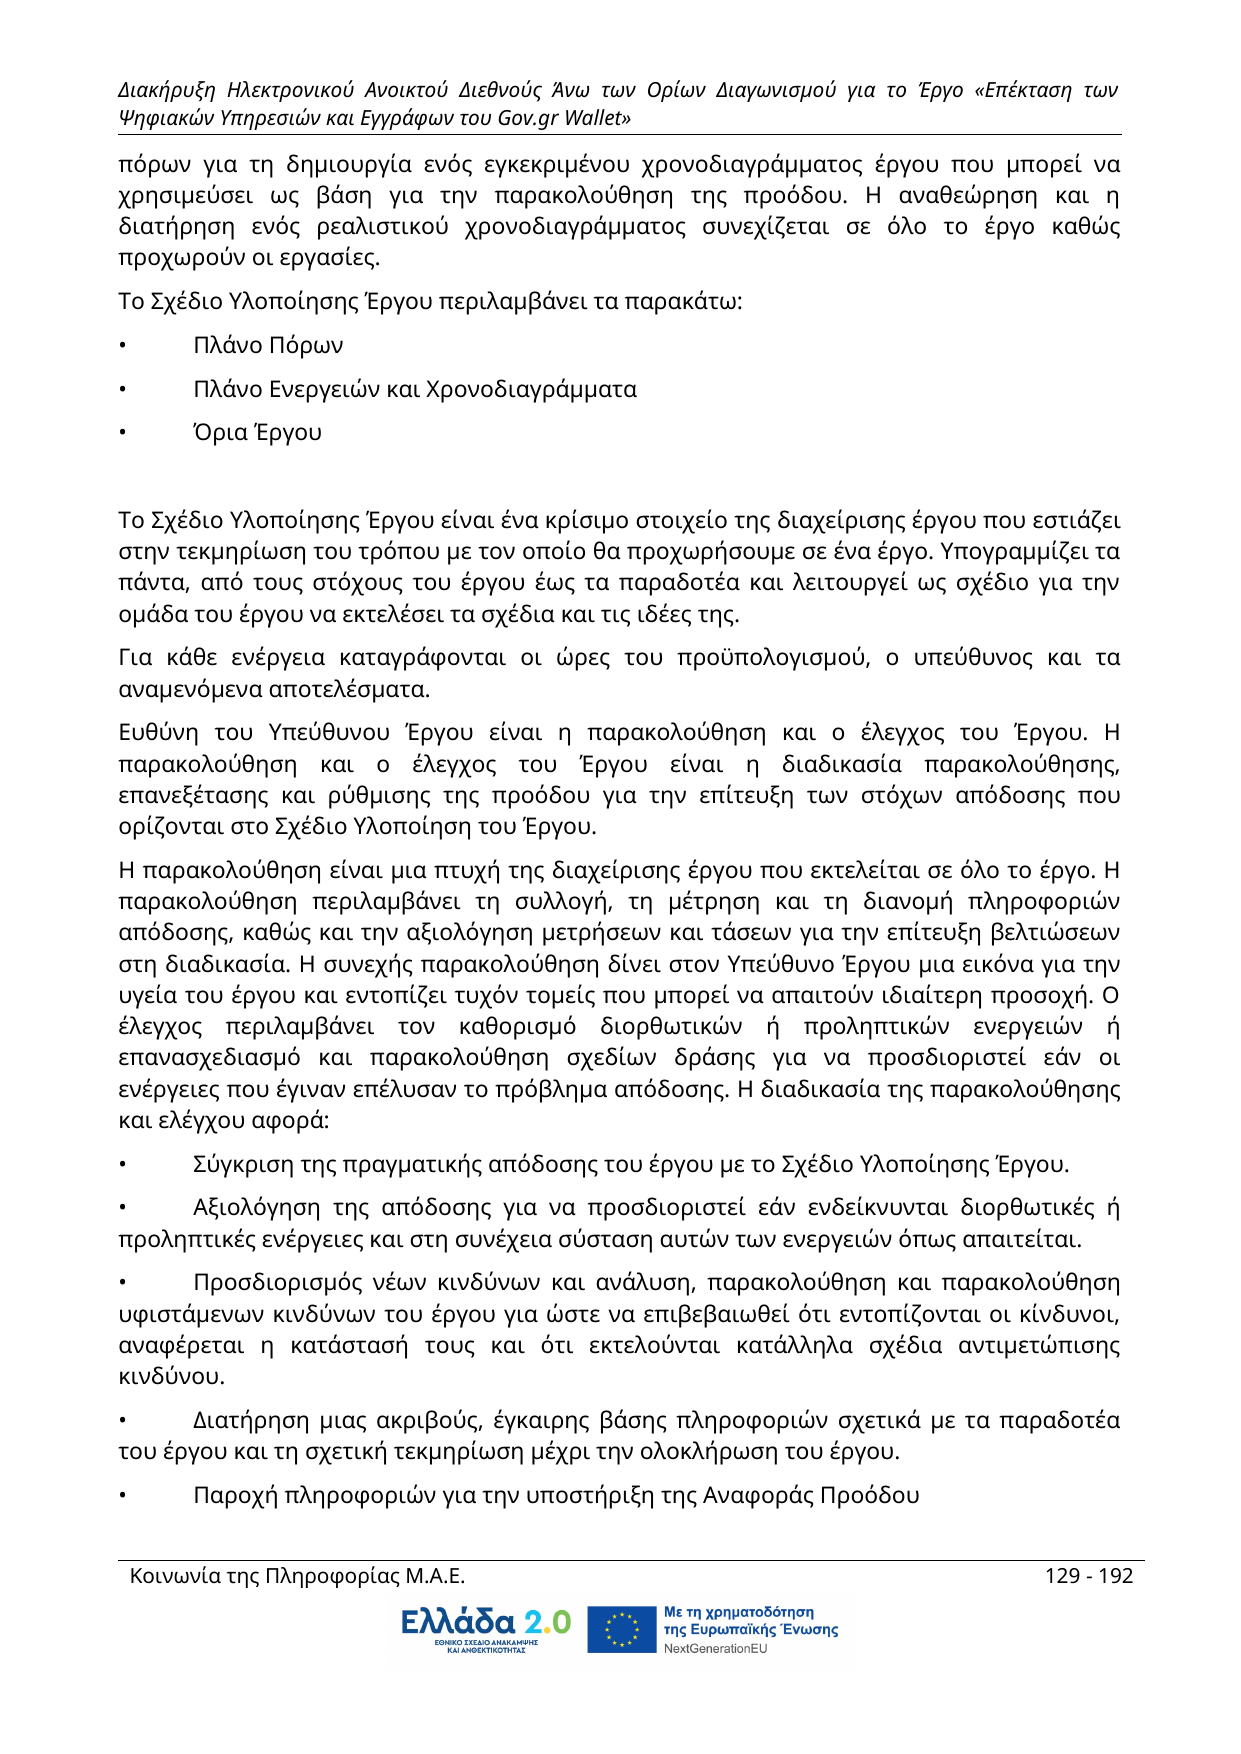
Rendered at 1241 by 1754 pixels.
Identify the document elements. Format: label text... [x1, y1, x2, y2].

text • Προσδιορισμός νέων κινδύνων και ανάλυση, παρακολούθηση και παρακολούθηση υφιστάμενων κινδύνων του έργου για ώστε να επιβεβαιωθεί ότι εντοπίζονται οι κίνδυνοι, αναφέρεται η κατάστασή τους και ότι εκτελούνται κατάλληλα σχέδια αντιμετώπισης κινδύνου. [118, 1266, 1122, 1391]
text Ευθύνη του Υπεύθυνου Έργου είναι η παρακολούθηση και ο έλεγχος του Έργου. Η παρακολούθηση και ο έλεγχος του Έργου είναι η διαδικασία παρακολούθησης, επανεξέτασης και ρύθμισης της προόδου για την επίτευξη των στόχων απόδοσης που ορίζονται στο Σχέδιο Υλοποίηση του Έργου. [118, 716, 1122, 841]
text • Παροχή πληροφοριών για την υποστήριξη της Αναφοράς Προόδου [118, 1479, 1122, 1510]
text Η παρακολούθηση είναι μια πτυχή της διαχείρισης έργου που εκτελείται σε όλο το έργο. Η παρακολούθηση περιλαμβάνει τη συλλογή, τη μέτρηση και τη διανομή πληροφοριών απόδοσης, καθώς και την αξιολόγηση μετρήσεων και τάσεων για την επίτευξη βελτιώσεων στη διαδικασία. Η συνεχής παρακολούθηση δίνει στον Υπεύθυνο Έργου μια εικόνα για την υγεία του έργου και εντοπίζει τυχόν τομείς που μπορεί να απαιτούν ιδιαίτερη προσοχή. Ο έλεγχος περιλαμβάνει τον καθορισμό διορθωτικών ή προληπτικών ενεργειών ή επανασχεδιασμό και παρακολούθηση σχεδίων δράσης για να προσδιοριστεί εάν οι ενέργειες που έγιναν επέλυσαν το πρόβλημα απόδοσης. Η διαδικασία της παρακολούθησης και ελέγχου αφορά: [118, 854, 1122, 1135]
text Το Σχέδιο Υλοποίησης Έργου περιλαμβάνει τα παρακάτω: [118, 285, 1122, 316]
text • Πλάνο Πόρων [118, 329, 1122, 360]
text • Διατήρηση μιας ακριβούς, έγκαιρης βάσης πληροφοριών σχετικά με τα παραδοτέα του έργου και τη σχετική τεκμηρίωση μέχρι την ολοκλήρωση του έργου. [118, 1404, 1122, 1466]
text • Αξιολόγηση της απόδοσης για να προσδιοριστεί εάν ενδείκνυνται διορθωτικές ή προληπτικές ενέργειες και στη συνέχεια σύσταση αυτών των ενεργειών όπως απαιτείται. [118, 1191, 1122, 1254]
text • Πλάνο Ενεργειών και Χρονοδιαγράμματα [118, 372, 1122, 404]
text • Σύγκριση της πραγματικής απόδοσης του έργου με το Σχέδιο Υλοποίησης Έργου. [118, 1147, 1122, 1179]
text Το Σχέδιο Υλοποίησης Έργου είναι ένα κρίσιμο στοιχείο της διαχείρισης έργου που εστιάζει στην τεκμηρίωση του τρόπου με τον οποίο θα προχωρήσουμε σε ένα έργο. Υπογραμμίζει τα πάντα, από τους στόχους του έργου έως τα παραδοτέα και λειτουργεί ως σχέδιο για την ομάδα του έργου να εκτελέσει τα σχέδια και τις ιδέες της. [118, 504, 1122, 629]
text Για κάθε ενέργεια καταγράφονται οι ώρες του προϋπολογισμού, ο υπεύθυνος και τα αναμενόμενα αποτελέσματα. [118, 641, 1122, 704]
text • Όρια Έργου [118, 416, 1122, 447]
picture [386, 1590, 855, 1670]
